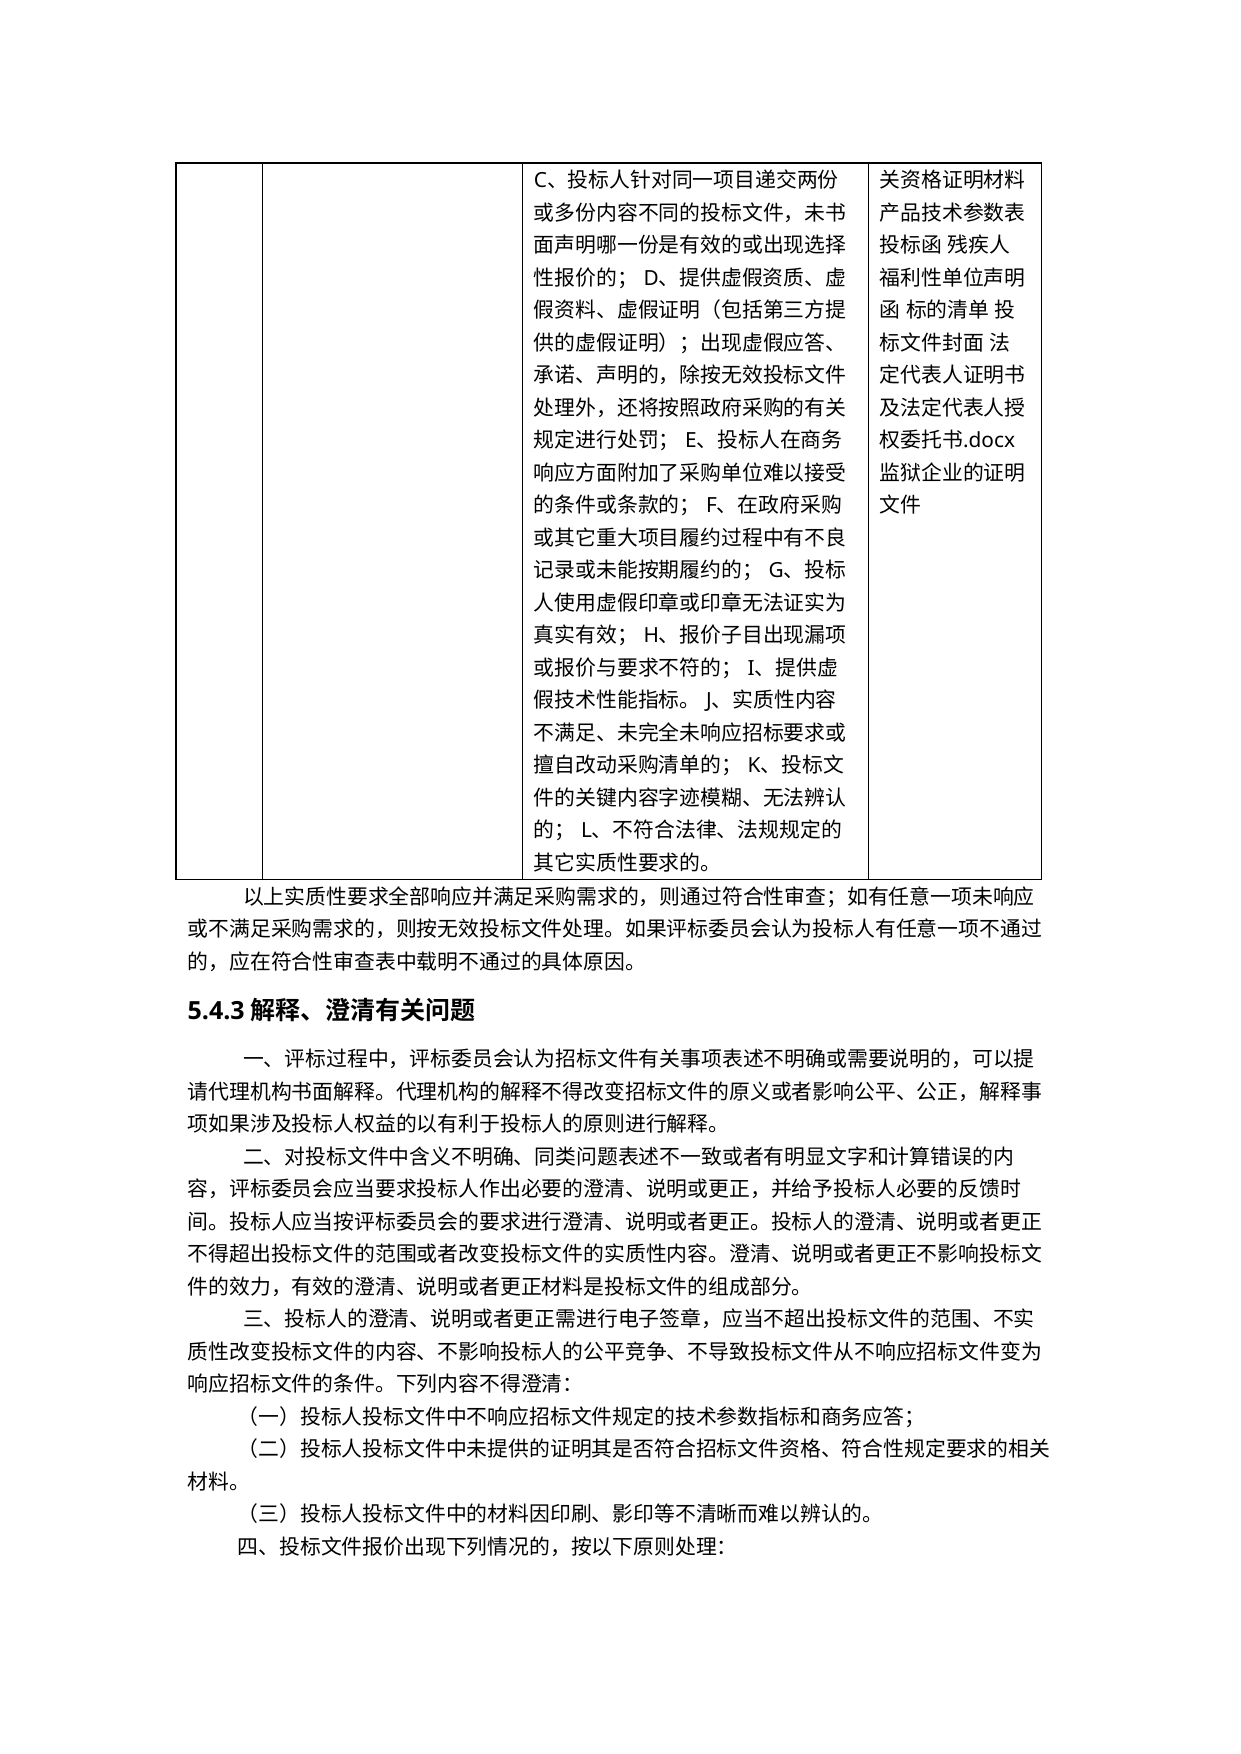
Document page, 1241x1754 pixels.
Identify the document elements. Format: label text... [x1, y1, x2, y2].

text 以上实质性要求全部响应并满足采购需求的，则通过符合性审查；如有任意一项未响应或不满足采购需求的，则按无效投标文件处理。如果评标委员会认为投标人有任意一项不通过的，应在符合性审查表中载明不通过的具体原因。 [187, 880, 1053, 978]
text （二）投标人投标文件中未提供的证明其是否符合招标文件资格、符合性规定要求的相关材料。 [187, 1433, 1053, 1498]
text 一、评标过程中，评标委员会认为招标文件有关事项表述不明确或需要说明的，可以提请代理机构书面解释。代理机构的解释不得改变招标文件的原义或者影响公平、公正，解释事项如果涉及投标人权益的以有利于投标人的原则进行解释。 [187, 1043, 1053, 1140]
text 5.4.3解释、澄清有关问题 [187, 978, 1053, 1043]
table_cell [523, 164, 868, 878]
text （一）投标人投标文件中不响应招标文件规定的技术参数指标和商务应答； [187, 1400, 1053, 1433]
text （三）投标人投标文件中的材料因印刷、影印等不清晰而难以辨认的。 [187, 1498, 1053, 1530]
text 三、投标人的澄清、说明或者更正需进行电子签章，应当不超出投标文件的范围、不实质性改变投标文件的内容、不影响投标人的公平竞争、不导致投标文件从不响应招标文件变为响应招标文件的条件。下列内容不得澄清： [187, 1303, 1053, 1400]
table_cell 其他 [263, 164, 522, 878]
text 二、对投标文件中含义不明确、同类问题表述不一致或者有明显文字和计算错误的内容，评标委员会应当要求投标人作出必要的澄清、说明或更正，并给予投标人必要的反馈时间。投标人应当按评标委员会的要求进行澄清、说明或者更正。投标人的澄清、说明或者更正不得超出投标文件的范围或者改变投标文件的实质性内容。澄清、说明或者更正不影响投标文件的效力，有效的澄清、说明或者更正材料是投标文件的组成部分。 [187, 1140, 1053, 1303]
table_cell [869, 164, 1041, 878]
table_cell 6 [177, 164, 262, 878]
text 四、投标文件报价出现下列情况的，按以下原则处理： [187, 1530, 1053, 1563]
